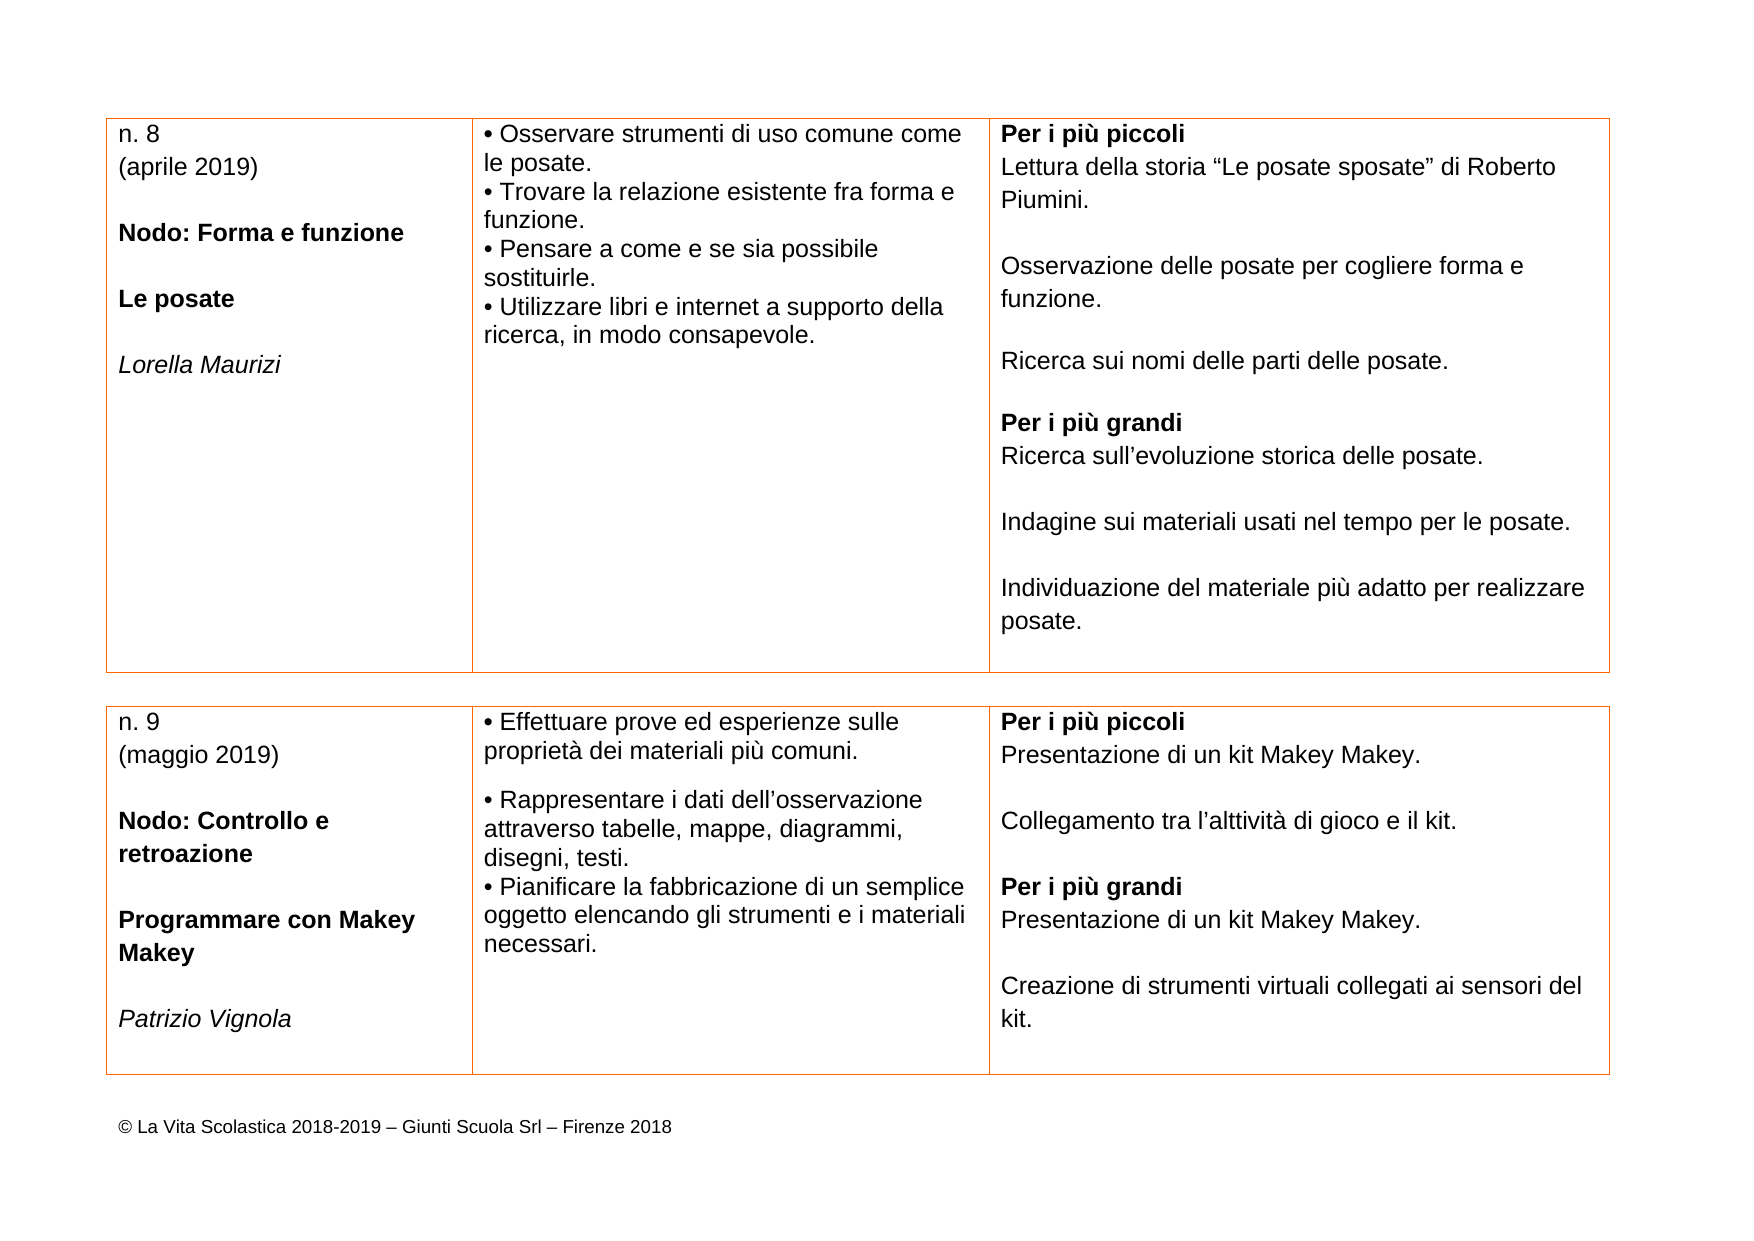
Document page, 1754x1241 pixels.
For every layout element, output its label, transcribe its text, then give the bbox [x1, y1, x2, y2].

table_header n. 9 (maggio 2019) Nodo: Controllo e retroazione Programmare con Makey Makey Patrizio Vignola [107, 707, 472, 1074]
table_header n. 8 (aprile 2019) Nodo: Forma e funzione Le posate Lorella Maurizi [107, 119, 472, 672]
table_header Per i più piccoli Presentazione di un kit Makey Makey. Collegamento tra l’alttività di gioco e il kit. Per i più grandi Presentazione di un kit Makey Makey. Creazione di strumenti virtuali collegati ai sensori del kit. [990, 707, 1609, 1074]
table_header • Osservare strumenti di uso comune come le posate. • Trovare la relazione esistente fra forma e funzione. • Pensare a come e se sia possibile sostituirle. • Utilizzare libri e internet a supporto della ricerca, in modo consapevole. [473, 119, 989, 672]
table_header • Effettuare prove ed esperienze sulle proprietà dei materiali più comuni. • Rappresentare i dati dell’osservazione attraverso tabelle, mappe, diagrammi, disegni, testi. • Pianificare la fabbricazione di un semplice oggetto elencando gli strumenti e i materiali necessari. [473, 707, 989, 1074]
table_header Per i più piccoli Lettura della storia “Le posate sposate” di Roberto Piumini. Osservazione delle posate per cogliere forma e funzione. Ricerca sui nomi delle parti delle posate. Per i più grandi Ricerca sull’evoluzione storica delle posate. Indagine sui materiali usati nel tempo per le posate. Individuazione del materiale più adatto per realizzare posate. [990, 119, 1609, 672]
